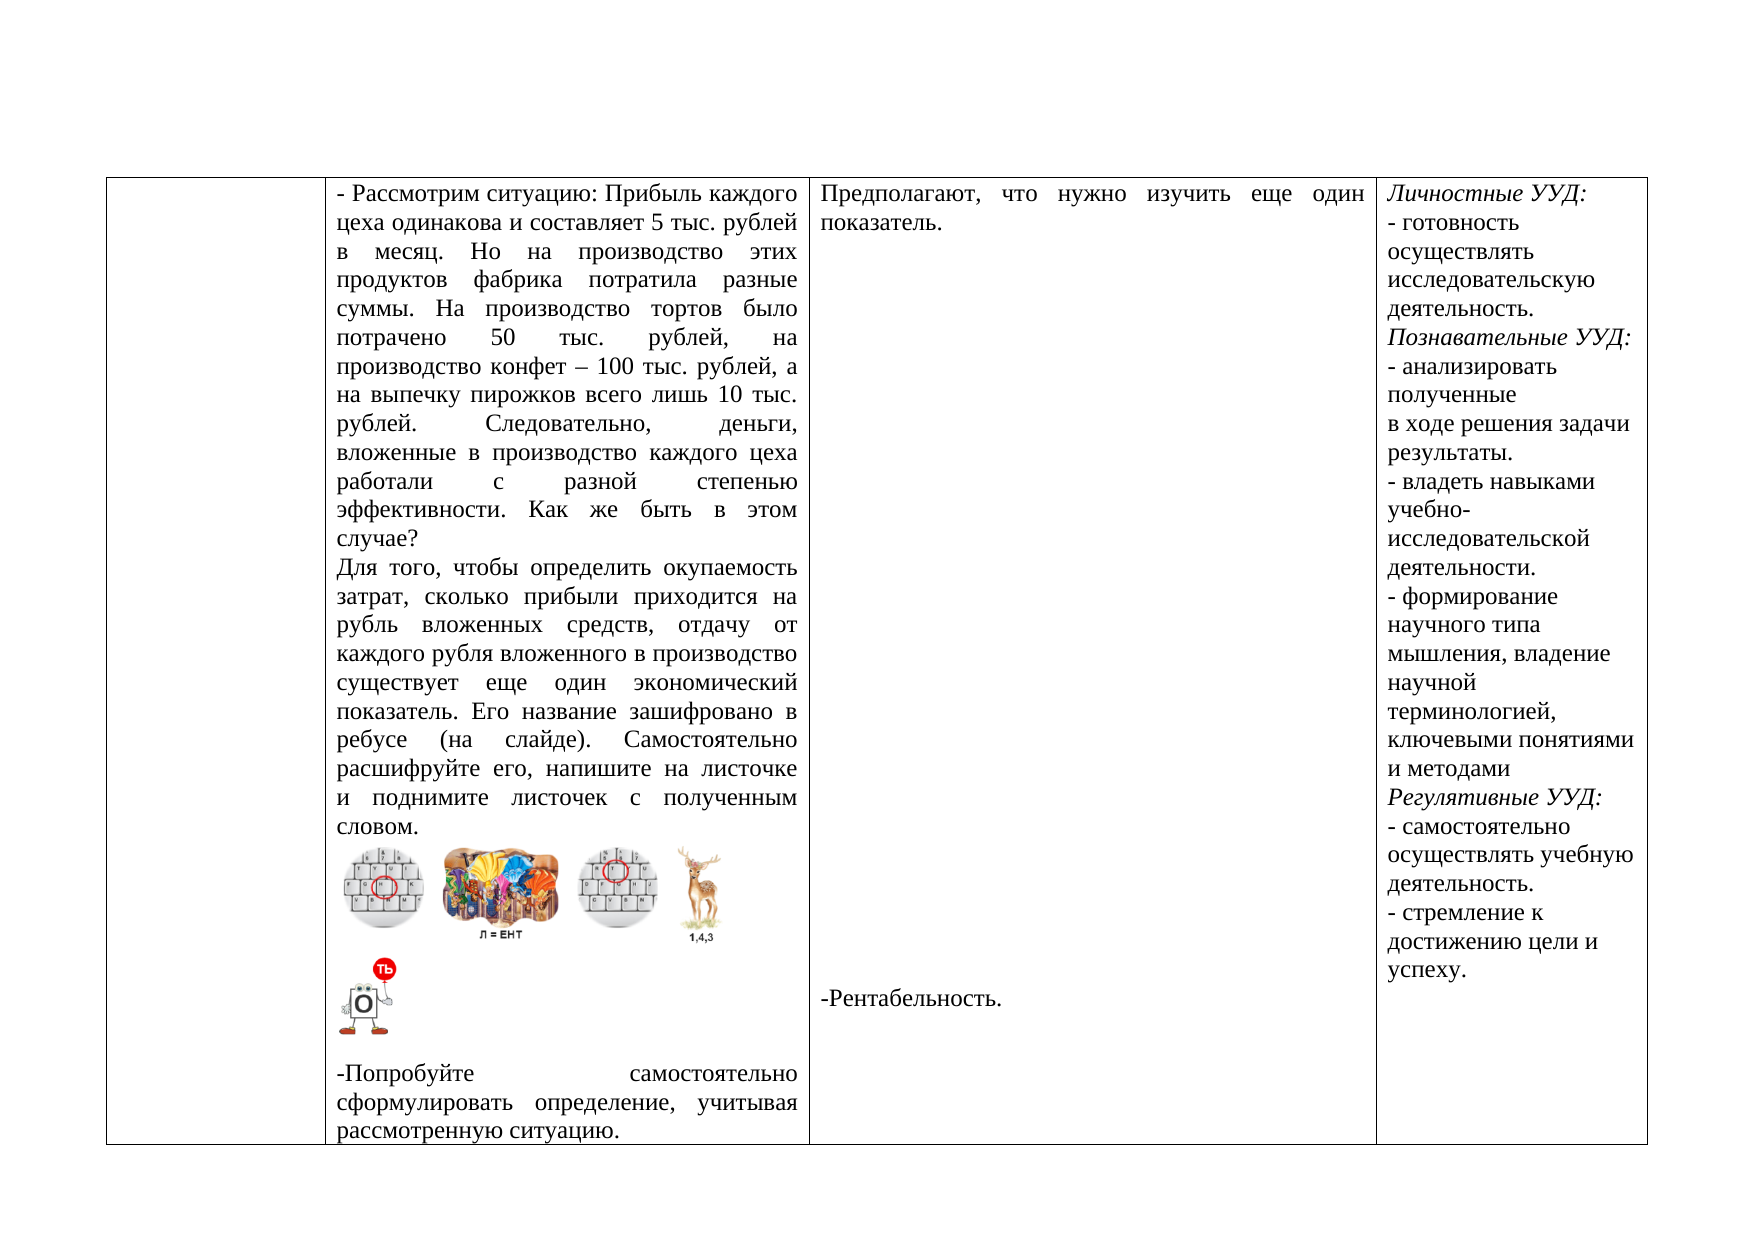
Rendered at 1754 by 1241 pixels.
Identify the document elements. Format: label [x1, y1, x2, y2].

picture [336, 839, 731, 1058]
table_cell [326, 178, 809, 1144]
table_cell [810, 178, 1376, 1144]
table_cell [1377, 178, 1647, 1144]
